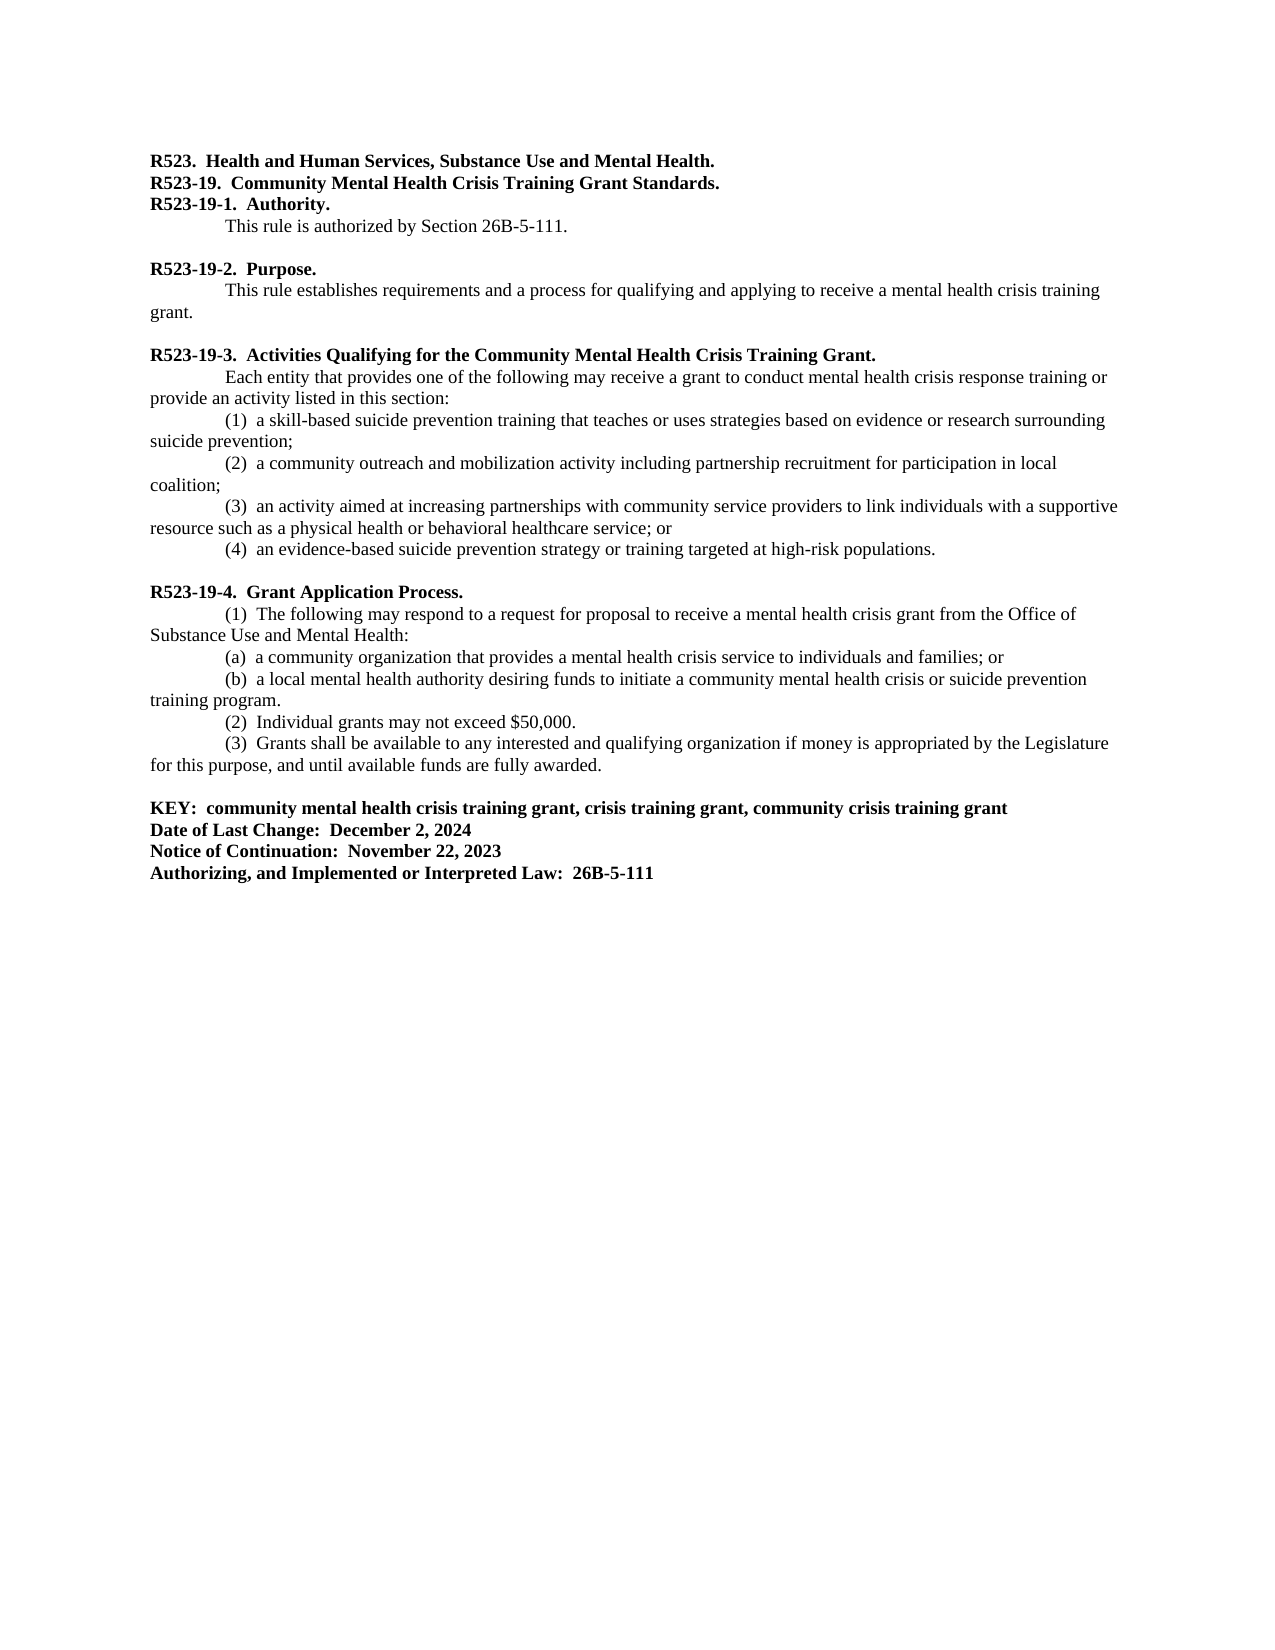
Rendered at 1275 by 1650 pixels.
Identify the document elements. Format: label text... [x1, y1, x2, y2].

text (4) an evidence-based suicide prevention strategy or training targeted at high-risk populations. [150, 538, 1125, 560]
text Each entity that provides one of the following may receive a grant to conduct mental health crisis response training or provide an activity listed in this section: [150, 366, 1125, 409]
text (2) Individual grants may not exceed $50,000. [150, 711, 1125, 732]
text This rule is authorized by Section 26B-5-111. [150, 215, 1125, 236]
text R523. Health and Human Services, Substance Use and Mental Health. [150, 150, 1125, 172]
text (3) Grants shall be available to any interested and qualifying organization if money is appropriated by the Legislature for this purpose, and until available funds are fully awarded. [150, 732, 1125, 775]
text (a) a community organization that provides a mental health crisis service to individuals and families; or [150, 646, 1125, 667]
text R523-19-2. Purpose. [150, 258, 1125, 279]
text (1) The following may respond to a request for proposal to receive a mental health crisis grant from the Office of Substance Use and Mental Health: [150, 603, 1125, 646]
text This rule establishes requirements and a process for qualifying and applying to receive a mental health crisis training grant. [150, 279, 1125, 322]
text R523-19-1. Authority. [150, 193, 1125, 215]
text Authorizing, and Implemented or Interpreted Law: 26B-5-111 [150, 862, 1125, 883]
text R523-19. Community Mental Health Crisis Training Grant Standards. [150, 172, 1125, 193]
text (1) a skill-based suicide prevention training that teaches or uses strategies based on evidence or research surrounding suicide prevention; [150, 409, 1125, 452]
text R523-19-4. Grant Application Process. [150, 581, 1125, 603]
text (3) an activity aimed at increasing partnerships with community service providers to link individuals with a supportive resource such as a physical health or behavioral healthcare service; or [150, 495, 1125, 538]
text Notice of Continuation: November 22, 2023 [150, 840, 1125, 862]
text (b) a local mental health authority desiring funds to initiate a community mental health crisis or suicide prevention training program. [150, 667, 1125, 711]
text KEY: community mental health crisis training grant, crisis training grant, community crisis training grant [150, 797, 1125, 818]
text R523-19-3. Activities Qualifying for the Community Mental Health Crisis Training Grant. [150, 344, 1125, 366]
text (2) a community outreach and mobilization activity including partnership recruitment for participation in local coalition; [150, 452, 1125, 495]
text Date of Last Change: December 2, 2024 [150, 818, 1125, 840]
